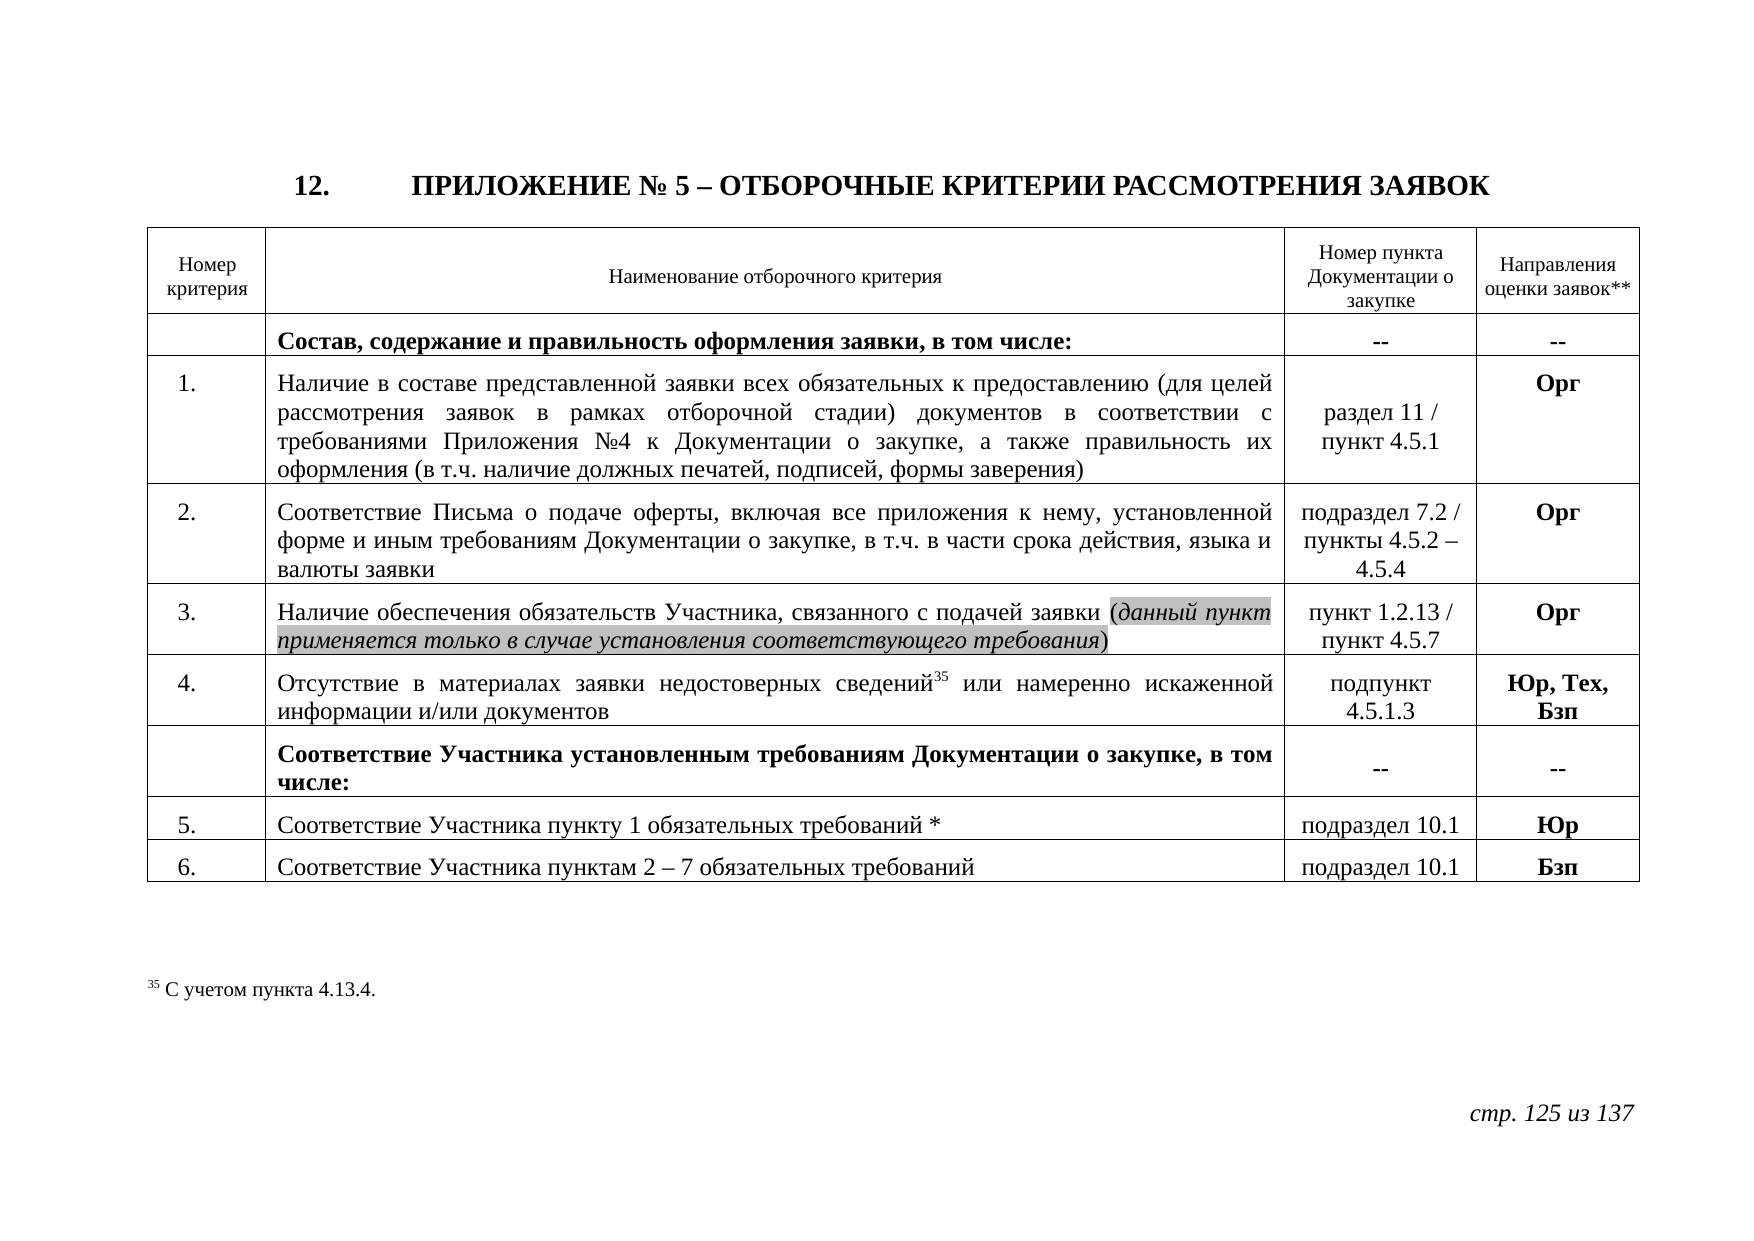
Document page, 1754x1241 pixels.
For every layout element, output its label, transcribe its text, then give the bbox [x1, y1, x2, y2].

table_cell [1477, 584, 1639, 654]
subtitle ПРИЛОЖЕНИЕ № 5 – ОТБОРОЧНЫЕ КРИТЕРИИ РАССМОТРЕНИЯ ЗАЯВОК [148, 168, 1636, 202]
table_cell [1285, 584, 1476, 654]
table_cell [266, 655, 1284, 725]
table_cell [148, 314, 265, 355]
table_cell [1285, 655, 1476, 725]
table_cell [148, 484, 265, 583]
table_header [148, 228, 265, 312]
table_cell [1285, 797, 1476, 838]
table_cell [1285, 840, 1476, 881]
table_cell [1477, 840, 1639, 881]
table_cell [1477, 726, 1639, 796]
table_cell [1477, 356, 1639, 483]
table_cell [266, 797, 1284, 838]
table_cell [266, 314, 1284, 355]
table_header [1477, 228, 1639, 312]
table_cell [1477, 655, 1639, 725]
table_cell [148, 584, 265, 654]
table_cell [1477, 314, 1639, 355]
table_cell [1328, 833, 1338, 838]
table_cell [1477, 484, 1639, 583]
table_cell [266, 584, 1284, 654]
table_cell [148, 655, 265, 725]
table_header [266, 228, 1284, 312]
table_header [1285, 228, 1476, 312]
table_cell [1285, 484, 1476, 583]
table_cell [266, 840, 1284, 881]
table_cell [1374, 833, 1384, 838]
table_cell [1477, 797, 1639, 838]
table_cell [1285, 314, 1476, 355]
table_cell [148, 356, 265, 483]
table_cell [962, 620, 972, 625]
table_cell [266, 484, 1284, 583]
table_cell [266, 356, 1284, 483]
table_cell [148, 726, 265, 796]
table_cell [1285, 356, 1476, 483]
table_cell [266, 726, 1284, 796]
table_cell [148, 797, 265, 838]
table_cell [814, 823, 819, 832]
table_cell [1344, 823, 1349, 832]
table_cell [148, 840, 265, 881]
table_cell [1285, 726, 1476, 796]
